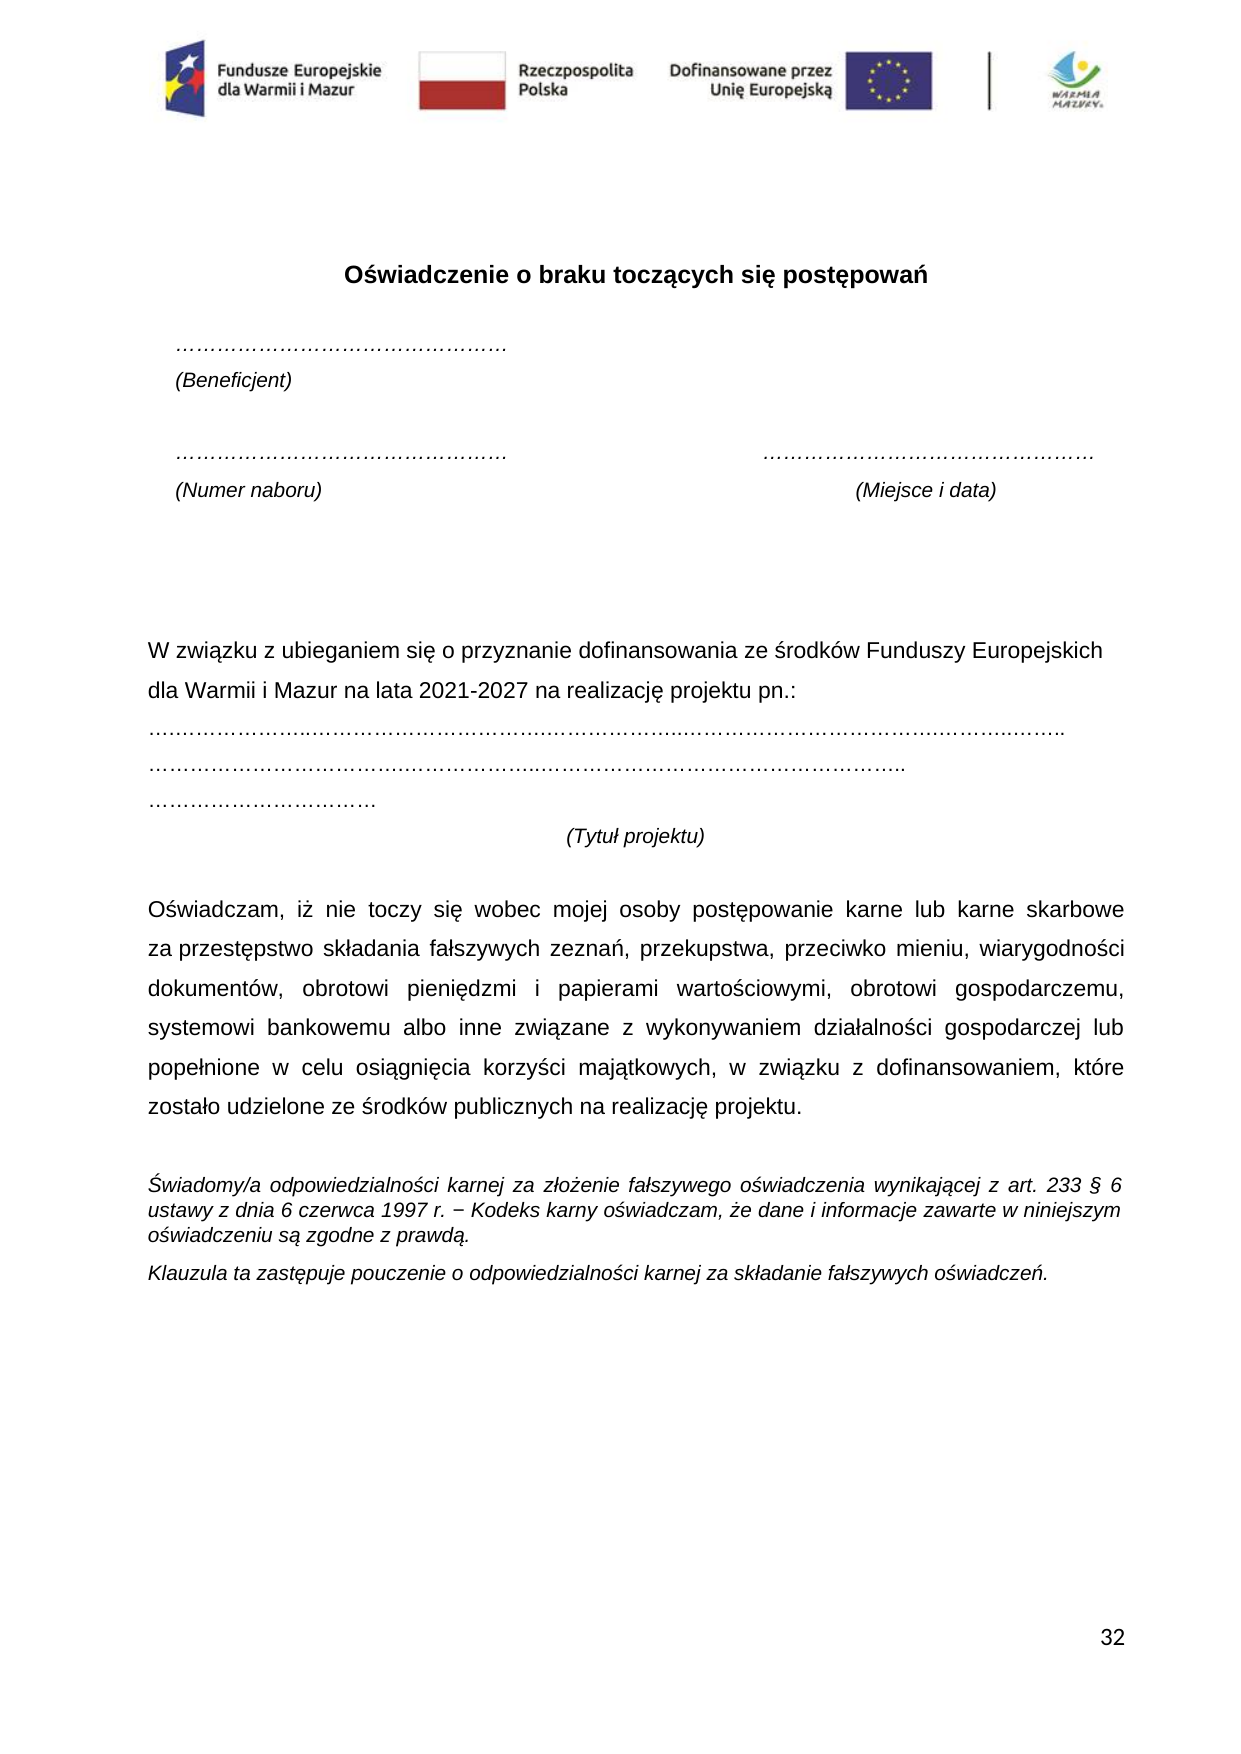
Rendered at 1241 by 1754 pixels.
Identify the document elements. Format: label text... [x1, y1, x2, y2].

text ….………………..…………………………….………………..……………………………….………..……..……………………………….………………..……………………………………………..…………………………… [148, 716, 1125, 812]
text Klauzula ta zastępuje pouczenie o odpowiedzialności karnej za składanie fałszywych oświadczeń. [148, 1260, 1125, 1285]
text (Tytuł projektu) [148, 824, 1125, 848]
text W związku z ubieganiem się o przyznanie dofinansowania ze środków Funduszy Europejskich dla Warmii i Mazur na lata 2021-2027 na realizację projektu pn.: [148, 637, 1125, 703]
text Oświadczam, iż nie toczy się wobec mojej osoby postępowanie karne lub karne skarbowe za przestępstwo składania fałszywych zeznań, przekupstwa, przeciwko mieniu, wiarygodności dokumentów, obrotowi pieniędzmi i papierami wartościowymi, obrotowi gospodarczemu, systemowi bankowemu albo inne związane z wykonywaniem działalności gospodarczej lub popełnione w celu osiągnięcia korzyści majątkowych, w związku z dofinansowaniem, które zostało udzielone ze środków publicznych na realizację projektu. [148, 896, 1125, 1120]
table_header ………………………………………… [636, 332, 1109, 478]
table_cell (Numer naboru) [164, 478, 636, 516]
text Oświadczenie o braku toczących się postępowań [148, 260, 1125, 289]
picture [147, 21, 1119, 131]
table_header ………………………………………… (Beneficjent) ………………………………………… [164, 332, 636, 478]
text Świadomy/a odpowiedzialności karnej za złożenie fałszywego oświadczenia wynikającej z art. 233 § 6 ustawy z dnia 6 czerwca 1997 r. − Kodeks karny oświadczam, że dane i informacje zawarte w niniejszym oświadczeniu są zgodne z prawdą. [148, 1172, 1125, 1247]
table_cell (Miejsce i data) [636, 478, 1109, 516]
